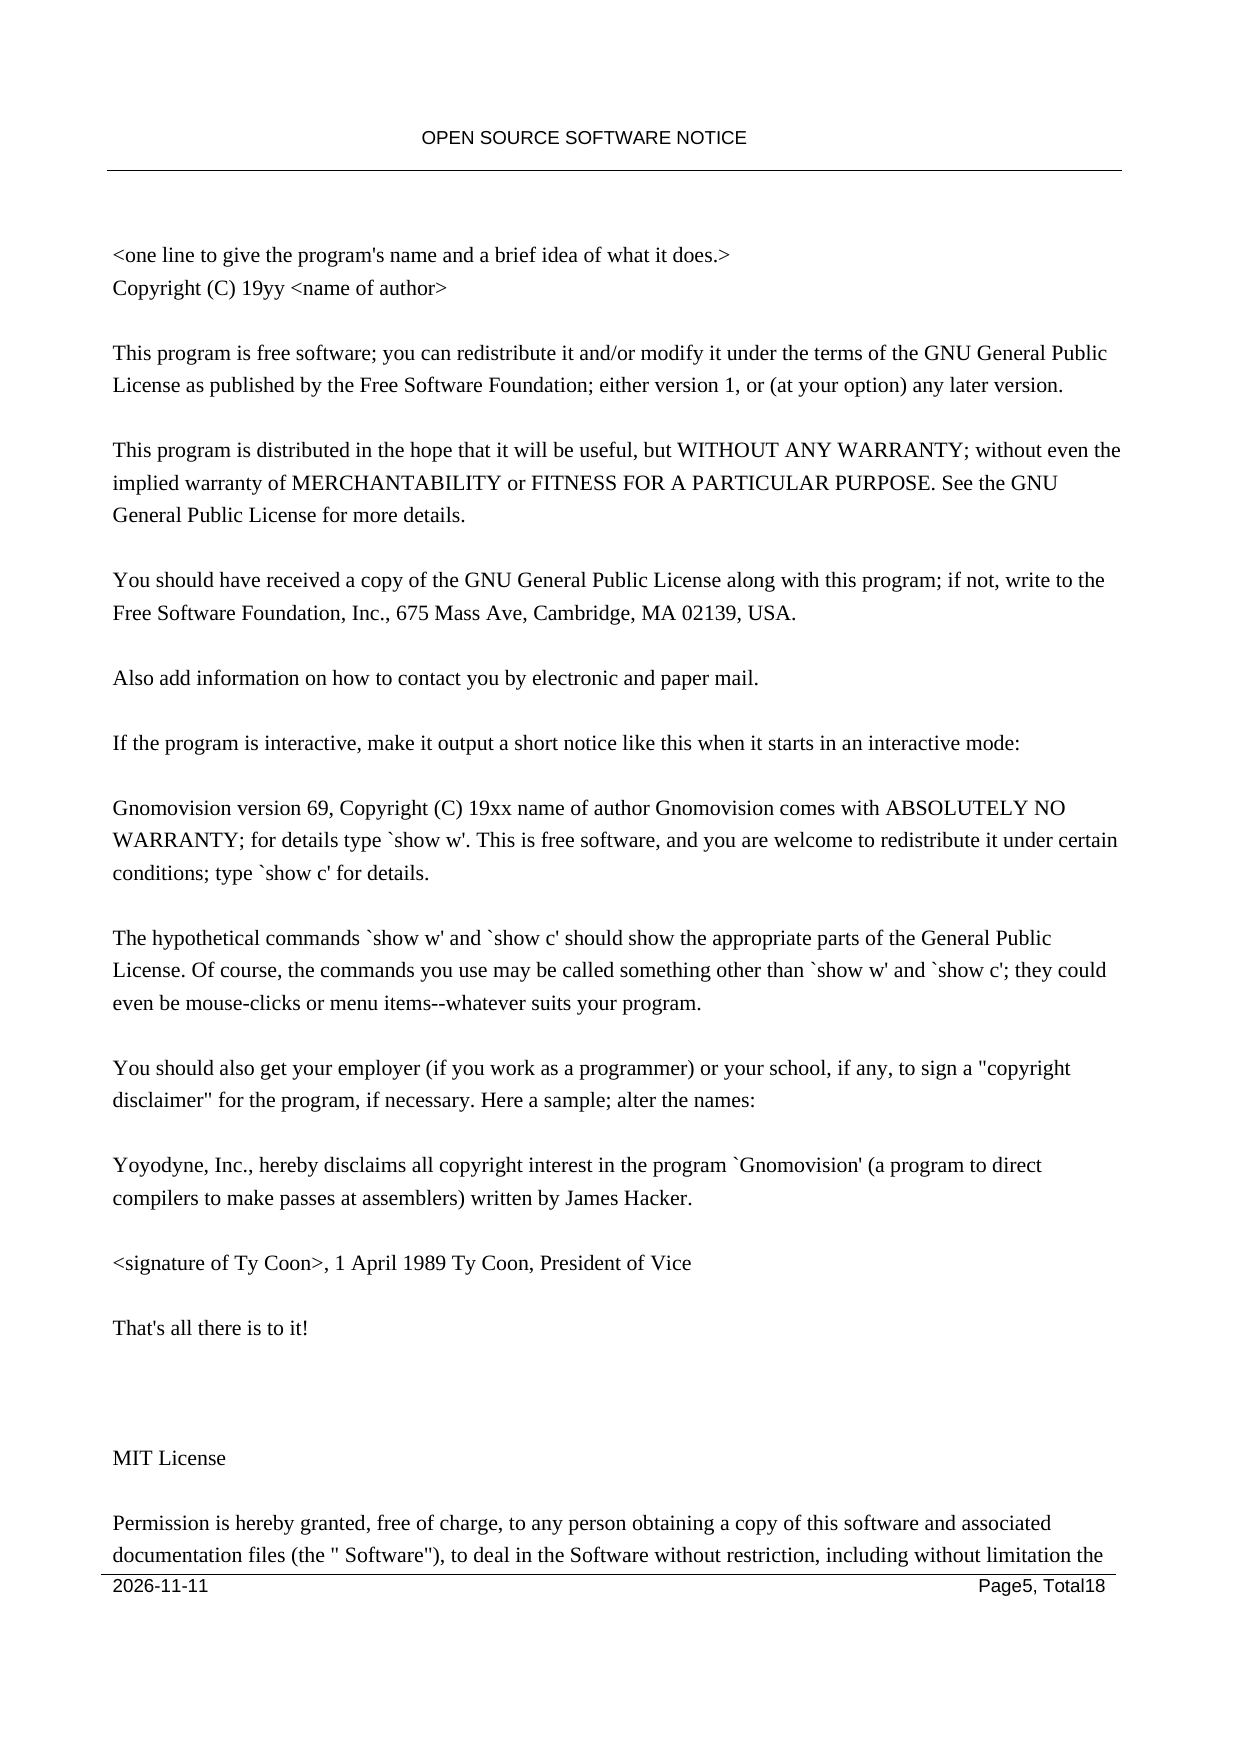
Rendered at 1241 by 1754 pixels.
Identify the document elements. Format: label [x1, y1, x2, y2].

text [112, 206, 1128, 1571]
